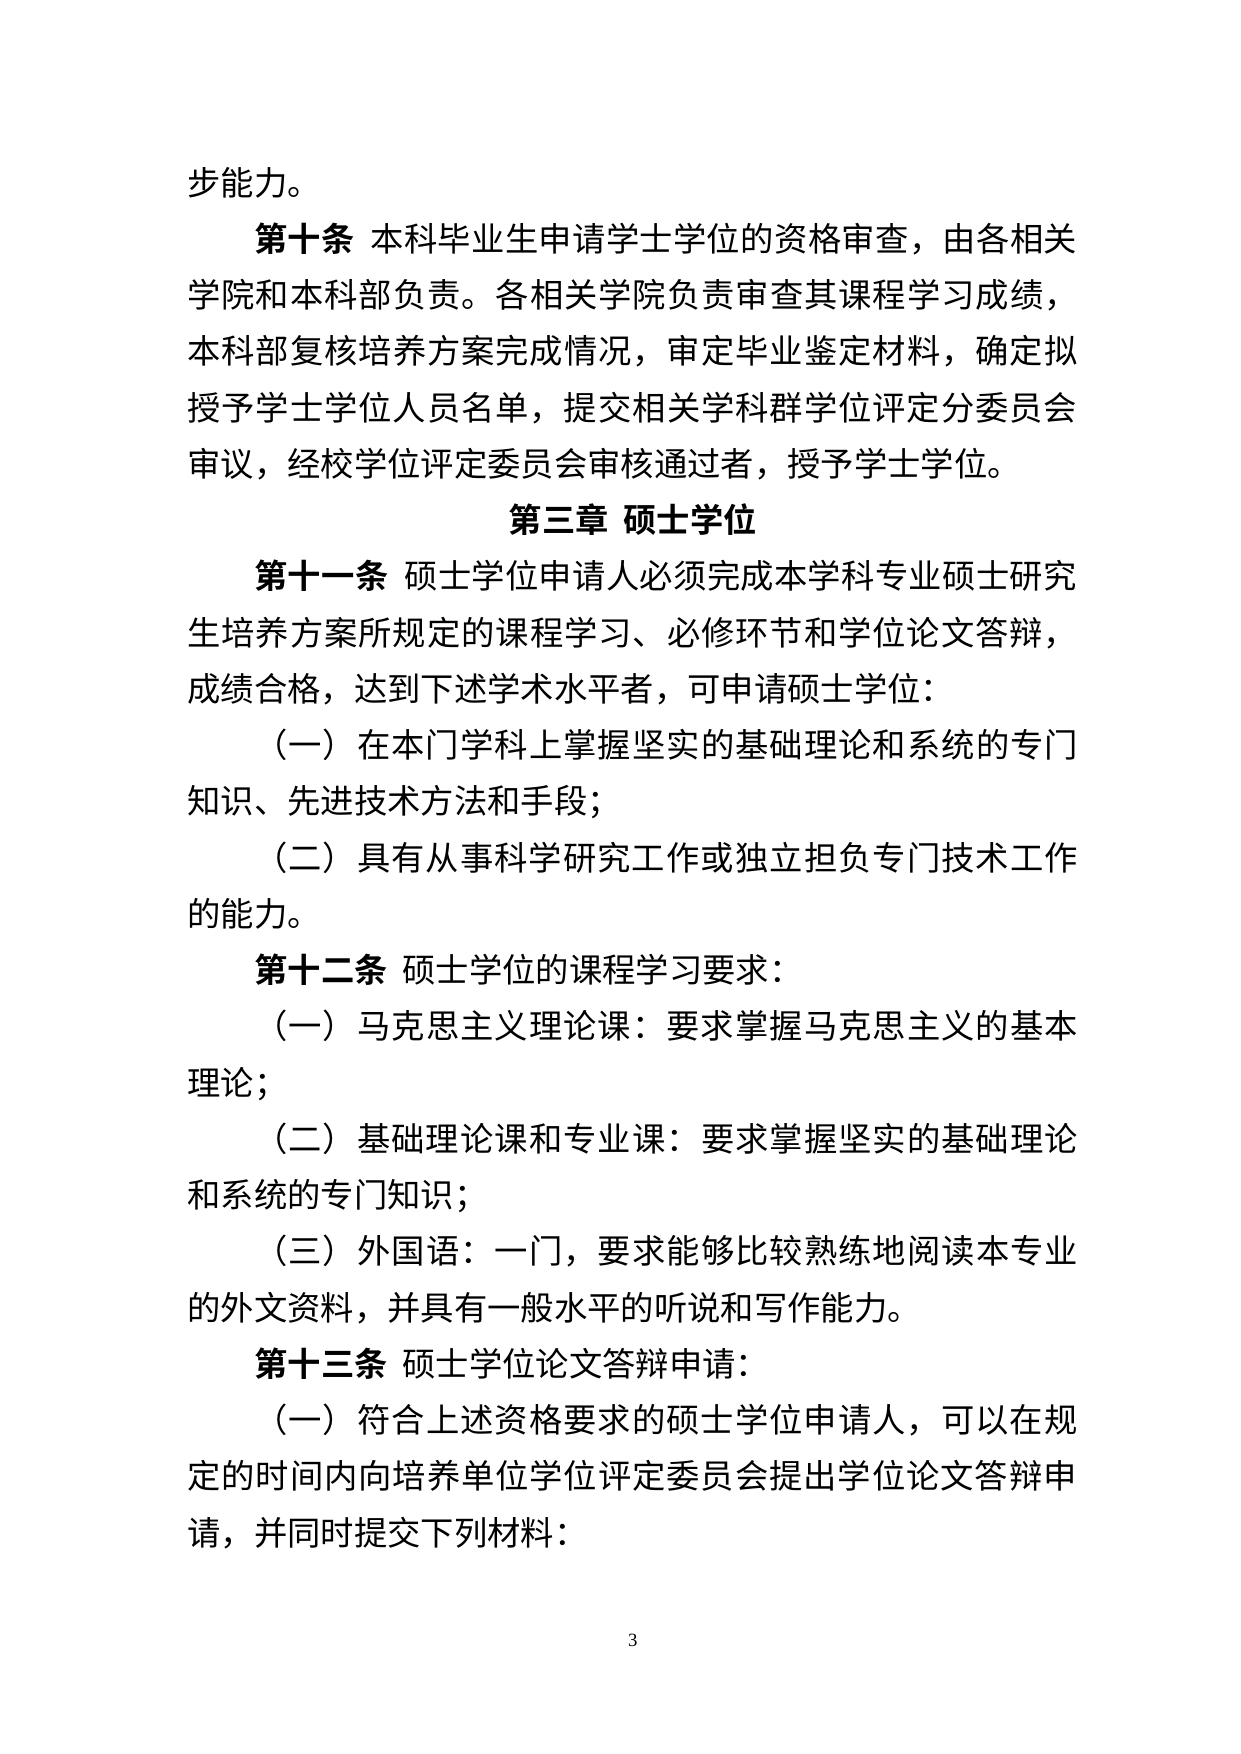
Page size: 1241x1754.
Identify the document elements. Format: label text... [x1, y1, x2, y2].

text （一）马克思主义理论课：要求掌握马克思主义的基本理论； [187, 994, 1078, 1106]
text （三）外国语：一门，要求能够比较熟练地阅读本专业的外文资料，并具有一般水平的听说和写作能力。 [187, 1219, 1078, 1331]
text 第十二条 硕士学位的课程学习要求： [187, 937, 1078, 994]
text （二）具有从事科学研究工作或独立担负专门技术工作的能力。 [187, 825, 1078, 937]
text （一）符合上述资格要求的硕士学位申请人，可以在规定的时间内向培养单位学位评定委员会提出学位论文答辩申请，并同时提交下列材料： [187, 1387, 1078, 1556]
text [187, 150, 1078, 206]
text 第十条 本科毕业生申请学士学位的资格审查，由各相关学院和本科部负责。各相关学院负责审查其课程学习成绩，本科部复核培养方案完成情况，审定毕业鉴定材料，确定拟授予学士学位人员名单，提交相关学科群学位评定分委员会审议，经校学位评定委员会审核通过者，授予学士学位。 [187, 206, 1078, 487]
text （二）基础理论课和专业课：要求掌握坚实的基础理论和系统的专门知识； [187, 1106, 1078, 1219]
text （一）在本门学科上掌握坚实的基础理论和系统的专门知识、先进技术方法和手段； [187, 712, 1078, 825]
text 第十三条 硕士学位论文答辩申请： [187, 1331, 1078, 1387]
text 第三章 硕士学位 [187, 487, 1078, 544]
text 第十一条 硕士学位申请人必须完成本学科专业硕士研究生培养方案所规定的课程学习、必修环节和学位论文答辩，成绩合格，达到下述学术水平者，可申请硕士学位： [187, 544, 1078, 712]
